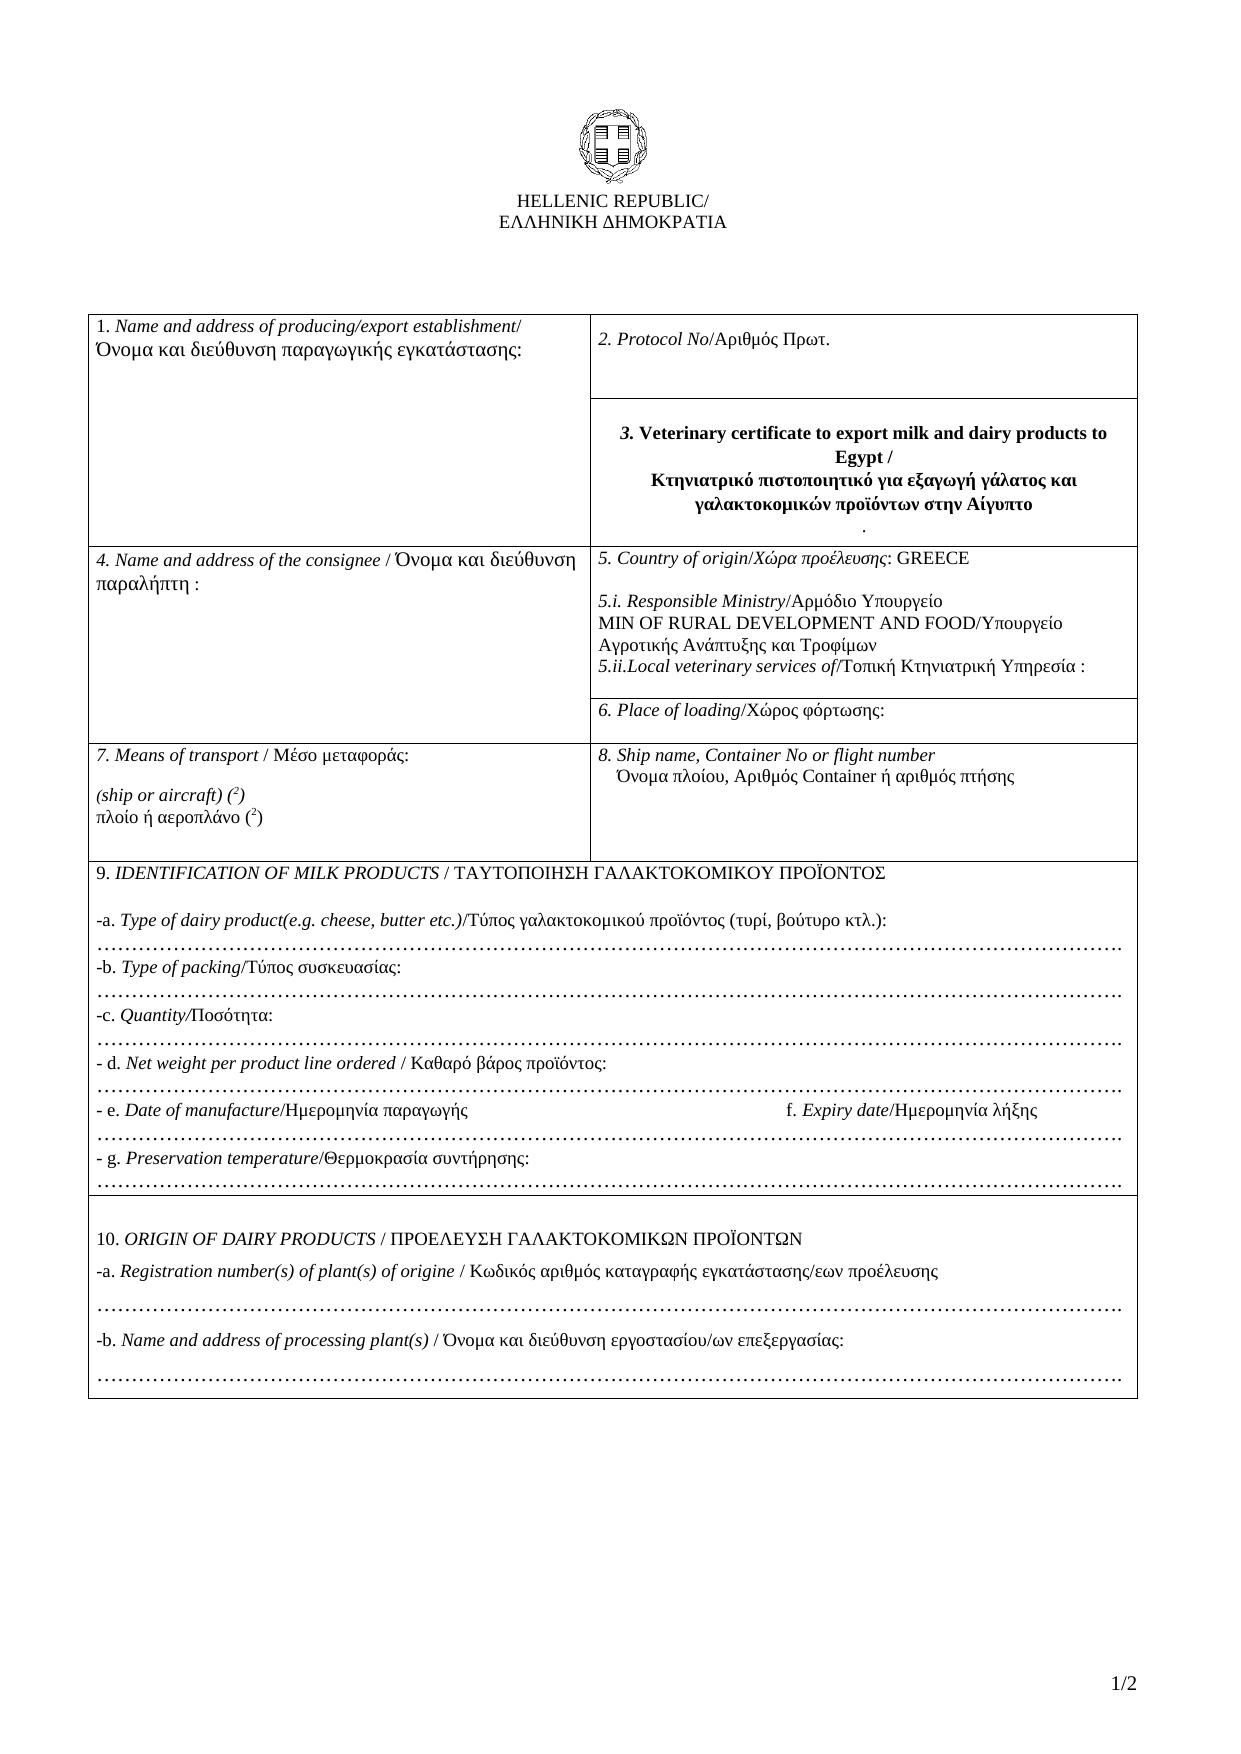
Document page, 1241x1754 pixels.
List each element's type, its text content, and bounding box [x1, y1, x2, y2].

table_cell - g. Preservation temperature/Θερμοκρασία συντήρησης: …………………………………………………………………………………………………………………………………. [89, 1147, 1137, 1194]
table_header 1. Name and address of producing/export establishment/ Όνομα και διεύθυνση παραγωγικής εγκατάστασης: [89, 315, 590, 546]
table_cell - e. Date of manufacture/Ημερομηνία παραγωγής f. Expiry date/Ημερομηνία λήξης …………………………………………………………………………………………………………………………………. [89, 1099, 1137, 1147]
table_header 2. Protocol No/Αριθμός Πρωτ. [591, 315, 1137, 398]
table_cell 4. Name and address of the consignee / Όνομα και διεύθυνση παραλήπτη : [89, 547, 590, 742]
table_cell -c. Quantity/Ποσότητα: …………………………………………………………………………………………………………………………………. [89, 1004, 1137, 1052]
table_cell 10. ORIGIN OF DAIRY PRODUCTS / ΠΡΟΕΛΕΥΣΗ ΓΑΛΑΚΤΟΚΟΜΙΚΩΝ ΠΡΟΪΟΝΤΩΝ -a. Registration number(s) of plant(s) of origine / Κωδικός αριθμός καταγραφής εγκατάστασης/εων προέλευσης …………………………………………………………………………………………………………………………………. -b. Name and address of processing plant(s) / Όνομα και διεύθυνση εργοστασίου/ων επεξεργασίας: …………………………………………………………………………………………………………………………………. [89, 1196, 1137, 1398]
table_cell -a. Type of dairy product(e.g. cheese, butter etc.)/Τύπος γαλακτοκομικού προϊόντος (τυρί, βούτυρο κτλ.): …………………………………………………………………………………………………………………………………. [89, 909, 1137, 956]
text ΕΛΛΗΝΙΚΗ ΔΗΜΟΚΡΑΤΙΑ [89, 211, 1137, 233]
picture [563, 103, 662, 190]
table_cell 9. IDENTIFICATION OF MILK PRODUCTS / ΤΑΥΤΟΠΟΙΗΣΗ ΓΑΛΑΚΤΟΚΟΜΙΚΟΥ ΠΡΟΪΟΝΤΟΣ [89, 862, 1137, 909]
table_cell 8. Ship name, Container No or flight number Όνομα πλοίου, Αριθμός Container ή αριθμός πτήσης [591, 744, 1137, 861]
text / [89, 189, 1137, 211]
table_cell 7. Means of transport / Μέσο μεταφοράς: (ship or aircraft) (2) πλοίο ή αεροπλάνο (2) [89, 744, 590, 861]
table_cell - d. Net weight per product line ordered / Καθαρό βάρος προϊόντος: …………………………………………………………………………………………………………………………………. [89, 1052, 1137, 1099]
table_cell 6. Place of loading/Χώρος φόρτωσης: [591, 699, 1137, 742]
table_cell -b. Type of packing/Τύπος συσκευασίας: …………………………………………………………………………………………………………………………………. [89, 956, 1137, 1004]
table_cell 3. Veterinary certificate to export milk and dairy products to Egypt / Κτηνιατρικό πιστοποιητικό για εξαγωγή γάλατος και γαλακτοκομικών προϊόντων στην Αίγυπτο . [591, 399, 1137, 546]
table_cell 5. Country of origin/Χώρα προέλευσης: 5.i. Responsible Ministry/Αρμόδιο Υπουργείο MIN OF RURAL DEVELOPMENT AND FOOD/Υπουργείο Αγροτικής Ανάπτυξης και Τροφίμων 5.ii.Local veterinary services of/Τοπική Κτηνιατρική Υπηρεσία : [591, 547, 1137, 698]
